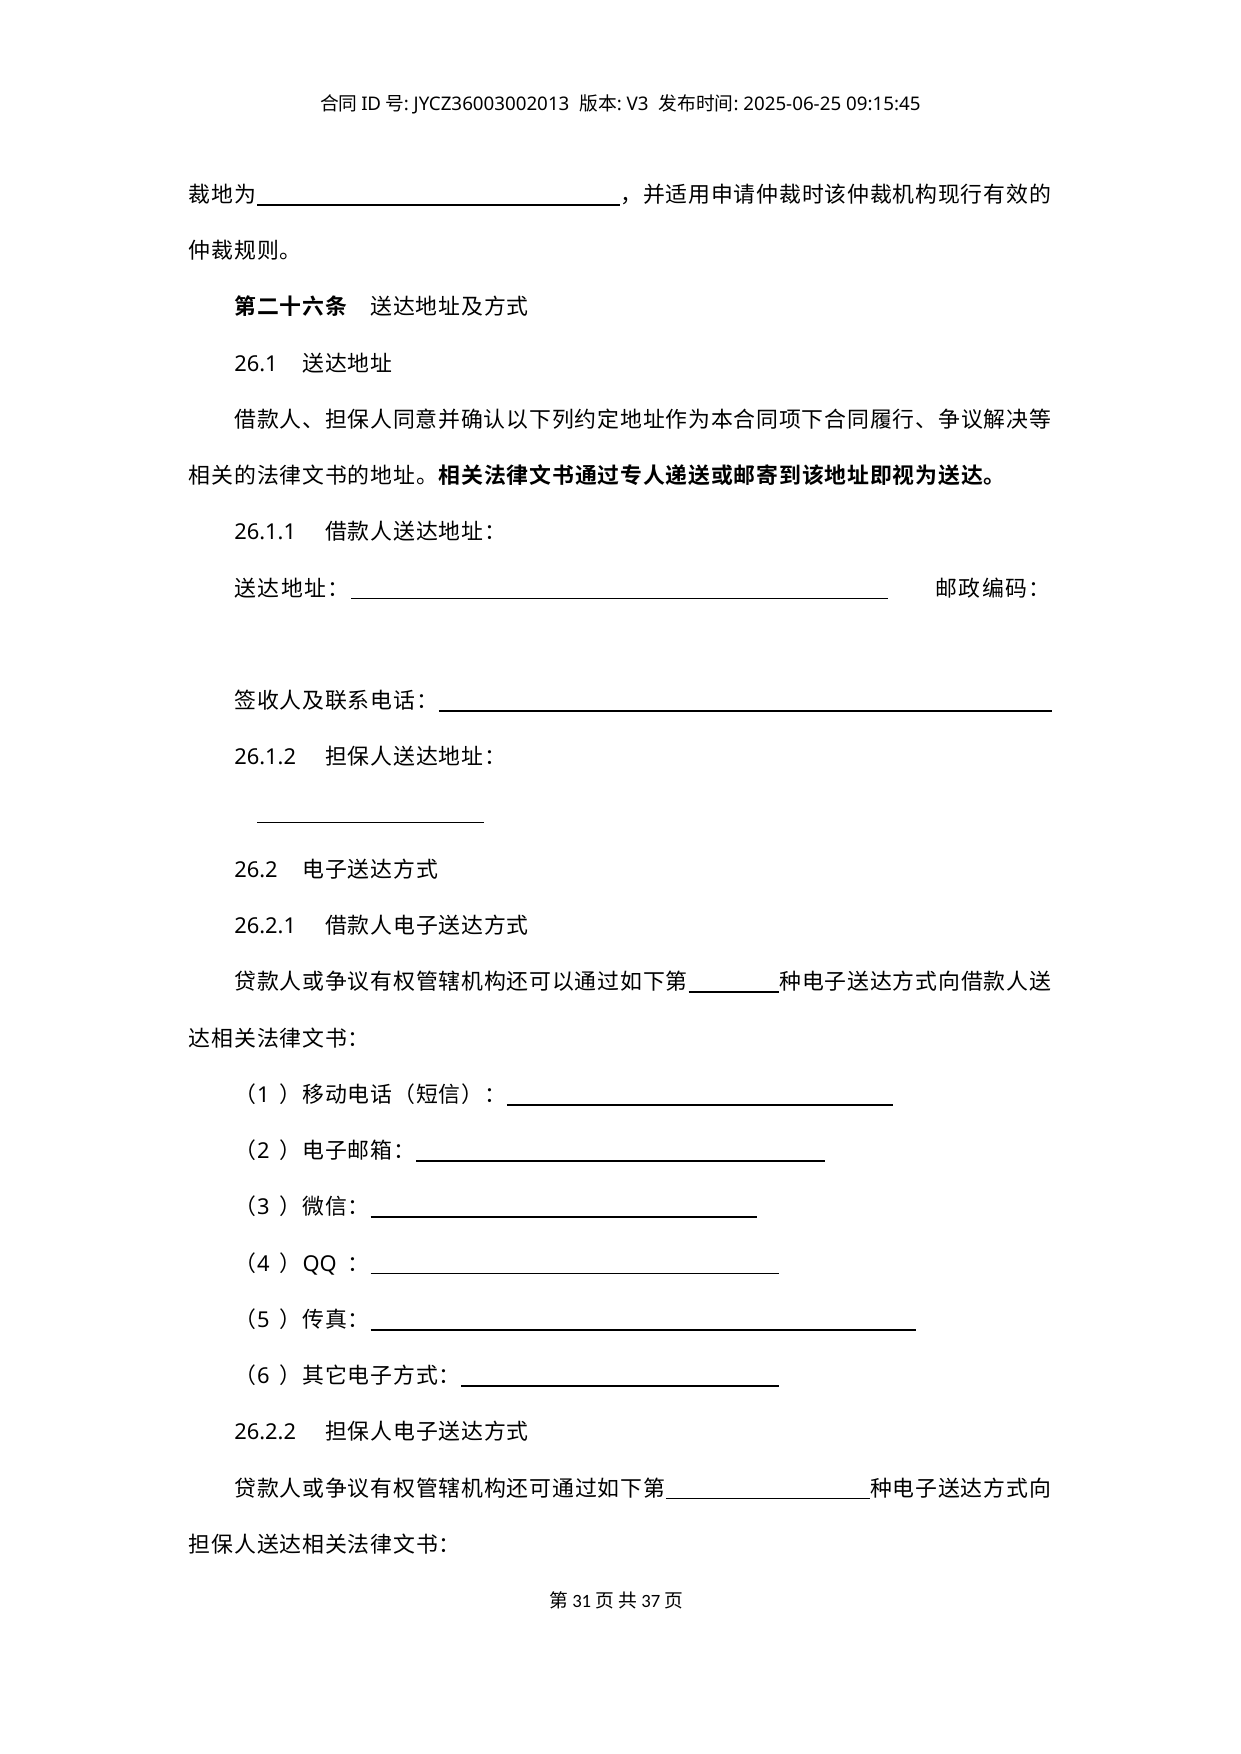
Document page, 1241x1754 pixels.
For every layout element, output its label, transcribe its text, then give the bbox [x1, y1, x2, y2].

text （5）传真： [189, 1289, 1052, 1346]
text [189, 164, 1052, 277]
text 签收人及联系电话： [189, 671, 1052, 727]
text （3）微信： [189, 1177, 1052, 1233]
text （1）移动电话（短信）： [189, 1064, 1052, 1121]
text 借款人、担保人同意并确认以下列约定地址作为本合同项下合同履行、争议解决等相关的法律文书的地址。相关法律文书通过专人递送或邮寄到该地址即视为送达。 [189, 389, 1052, 502]
text （2）电子邮箱： [189, 1121, 1052, 1177]
text （6）其它电子方式： [189, 1346, 1052, 1402]
text 26.1.1 借款人送达地址： [189, 502, 1052, 558]
text 26.2.2 担保人电子送达方式 [189, 1402, 1052, 1458]
text 26.2.1 借款人电子送达方式 [189, 896, 1052, 952]
text 贷款人或争议有权管辖机构还可通过如下第 种电子送达方式向担保人送达相关法律文书： [189, 1458, 1052, 1571]
text 26.2 电子送达方式 [189, 839, 1052, 896]
text （4）QQ： [189, 1233, 1052, 1289]
text 送达地址： 邮政编码： [189, 558, 1052, 671]
text 贷款人或争议有权管辖机构还可以通过如下第 种电子送达方式向借款人送达相关法律文书： [189, 952, 1052, 1064]
text 26.1.2 担保人送达地址： [189, 727, 1052, 783]
text 第二十六条 送达地址及方式 [189, 277, 1052, 333]
text 26.1 送达地址 [189, 333, 1052, 389]
